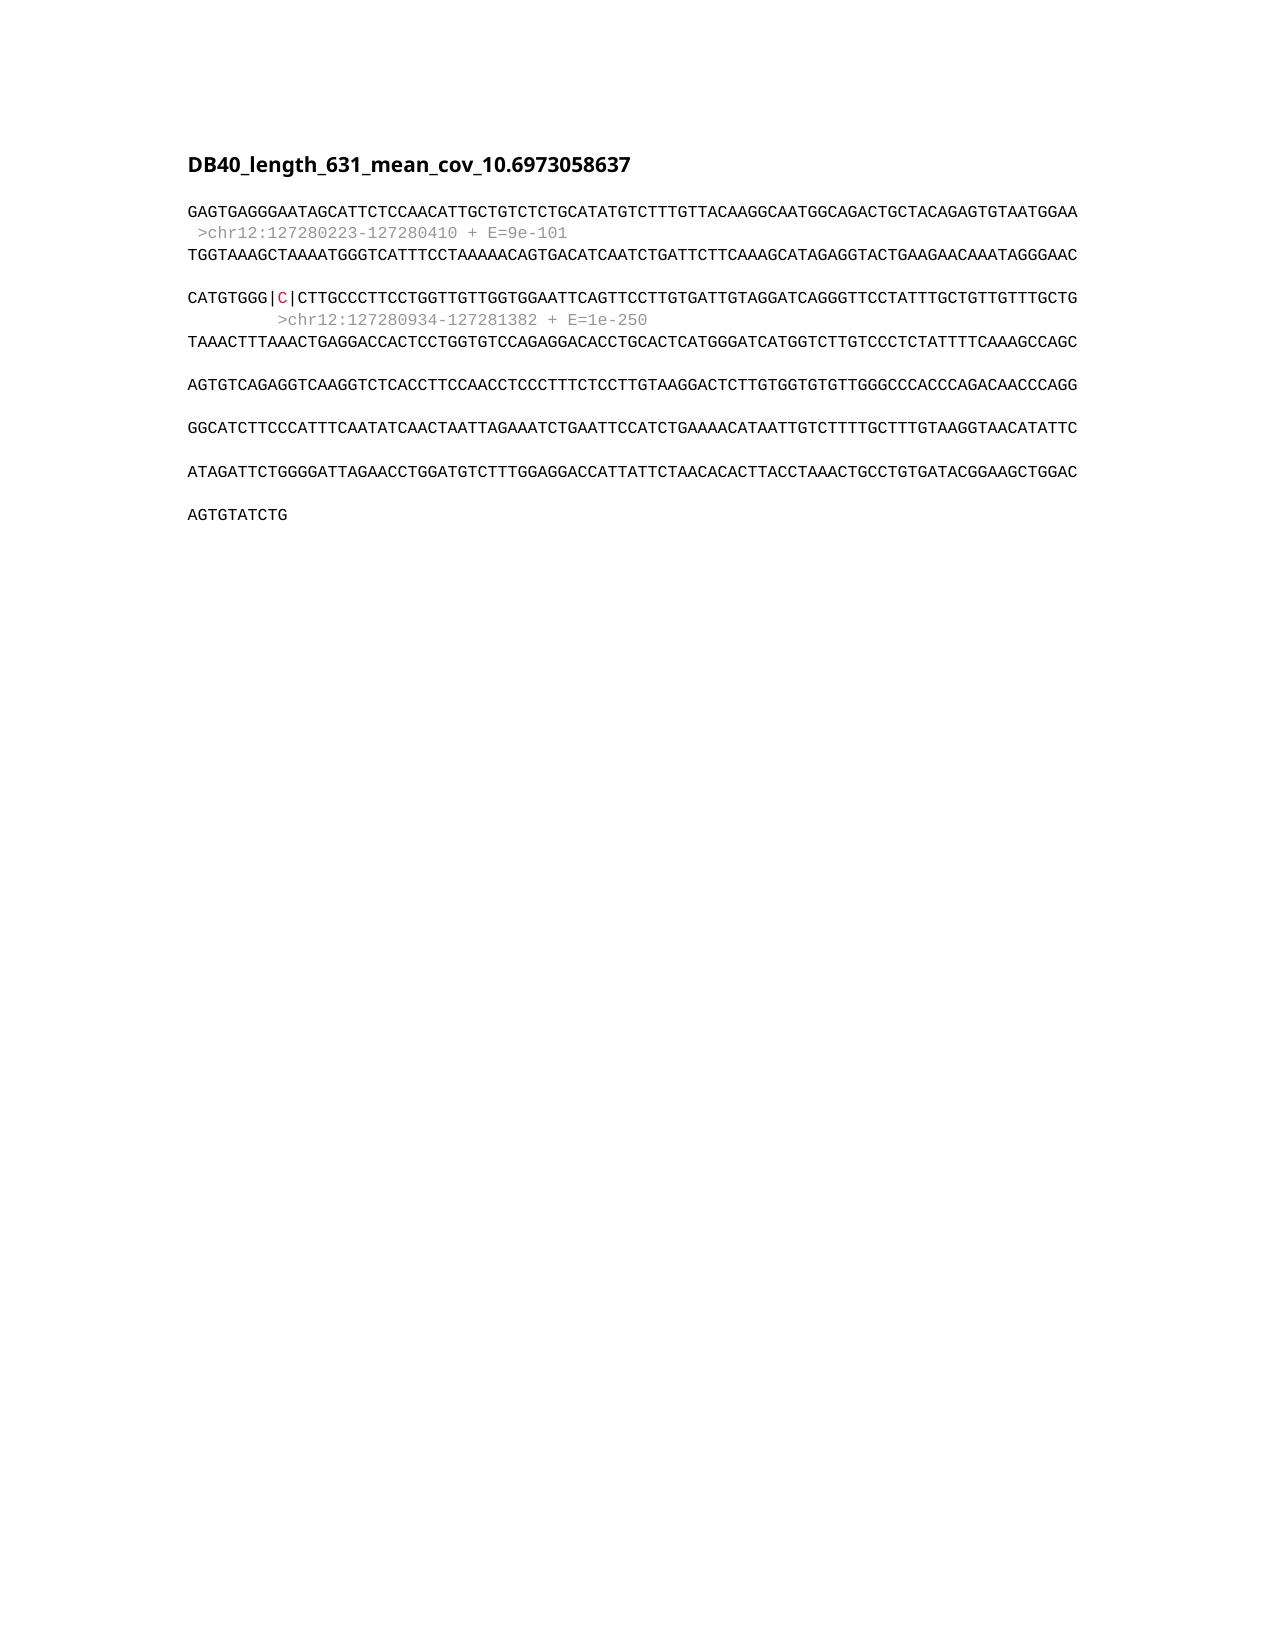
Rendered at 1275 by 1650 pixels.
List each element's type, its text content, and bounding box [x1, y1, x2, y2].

text DB40_length_631_mean_cov_10.6973058637 [187, 150, 1087, 178]
text GAGTGAGGGAATAGCATTCTCCAACATTGCTGTCTCTGCATATGTCTTTGTTACAAGGCAATGGCAGACTGCTACAGAGTGTAATGGAA >chr12:127280223-127280410 + E=9e-101 TGGTAAAGCTAAAATGGGTCATTTCCTAAAAACAGTGACATCAATCTGATTCTTCAAAGCATAGAGGTACTGAAGAACAAATAGGGAAC CATGTGGG|C|CTTGCCCTTCCTGGTTGTTGGTGGAATTCAGTTCCTTGTGATTGTAGGATCAGGGTTCCTATTTGCTGTTGTTTGCTG >chr12:127280934-127281382 + E=1e-250 TAAACTTTAAACTGAGGACCACTCCTGGTGTCCAGAGGACACCTGCACTCATGGGATCATGGTCTTGTCCCTCTATTTTCAAAGCCAGC AGTGTCAGAGGTCAAGGTCTCACCTTCCAACCTCCCTTTCTCCTTGTAAGGACTCTTGTGGTGTGTTGGGCCCACCCAGACAACCCAGG GGCATCTTCCCATTTCAATATCAACTAATTAGAAATCTGAATTCCATCTGAAAACATAATTGTCTTTTGCTTTGTAAGGTAACATATTC ATAGATTCTGGGGATTAGAACCTGGATGTCTTTGGAGGACCATTATTCTAACACACTTACCTAAACTGCCTGTGATACGGAAGCTGGAC AGTGTATCTG [187, 203, 1087, 526]
